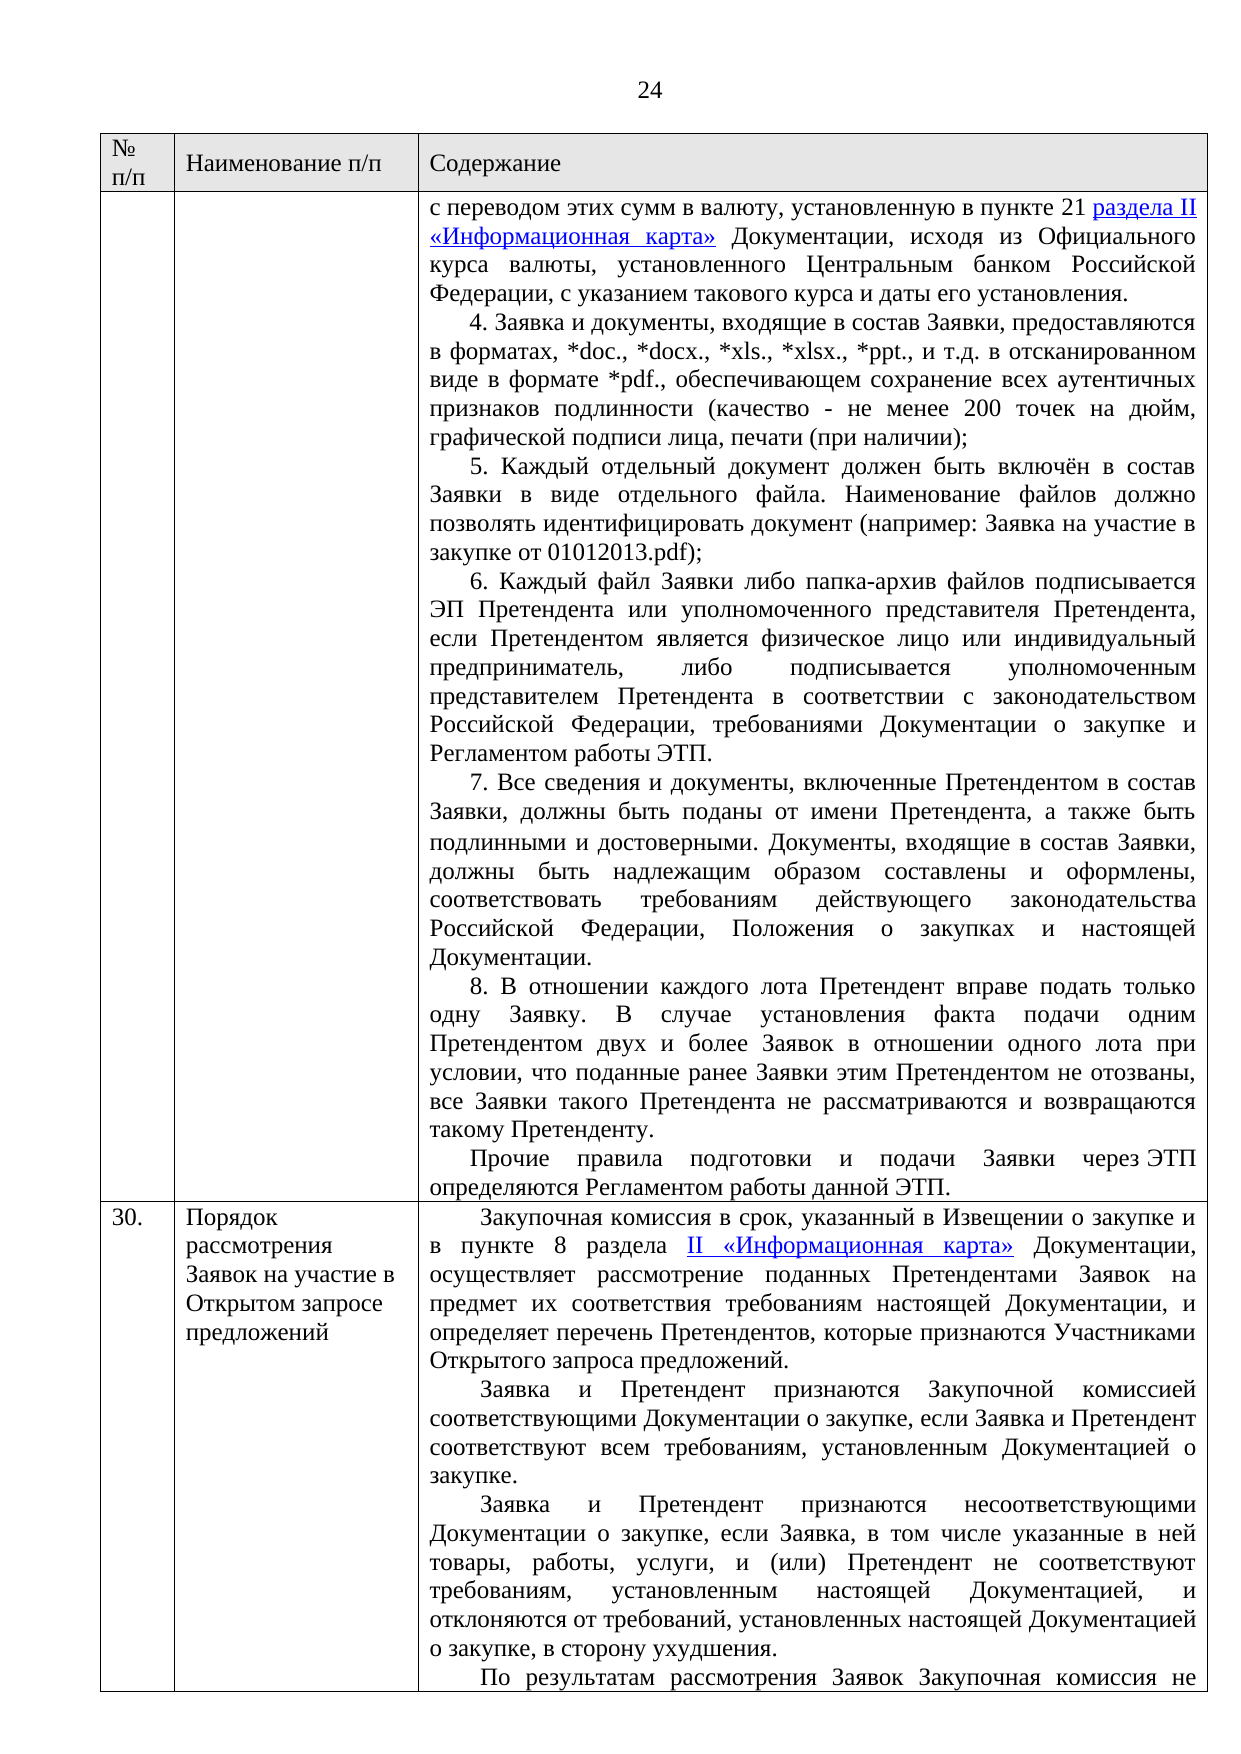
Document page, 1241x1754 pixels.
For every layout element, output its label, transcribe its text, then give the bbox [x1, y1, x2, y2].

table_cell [175, 1202, 418, 1691]
table_header Содержание [419, 134, 1207, 191]
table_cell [419, 192, 1207, 1201]
table_header Наименование п/п [175, 134, 418, 191]
table_cell [101, 1202, 174, 1691]
table_cell [101, 192, 174, 1201]
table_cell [175, 192, 418, 1201]
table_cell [419, 1202, 1207, 1691]
table_header № п/п [101, 134, 174, 191]
